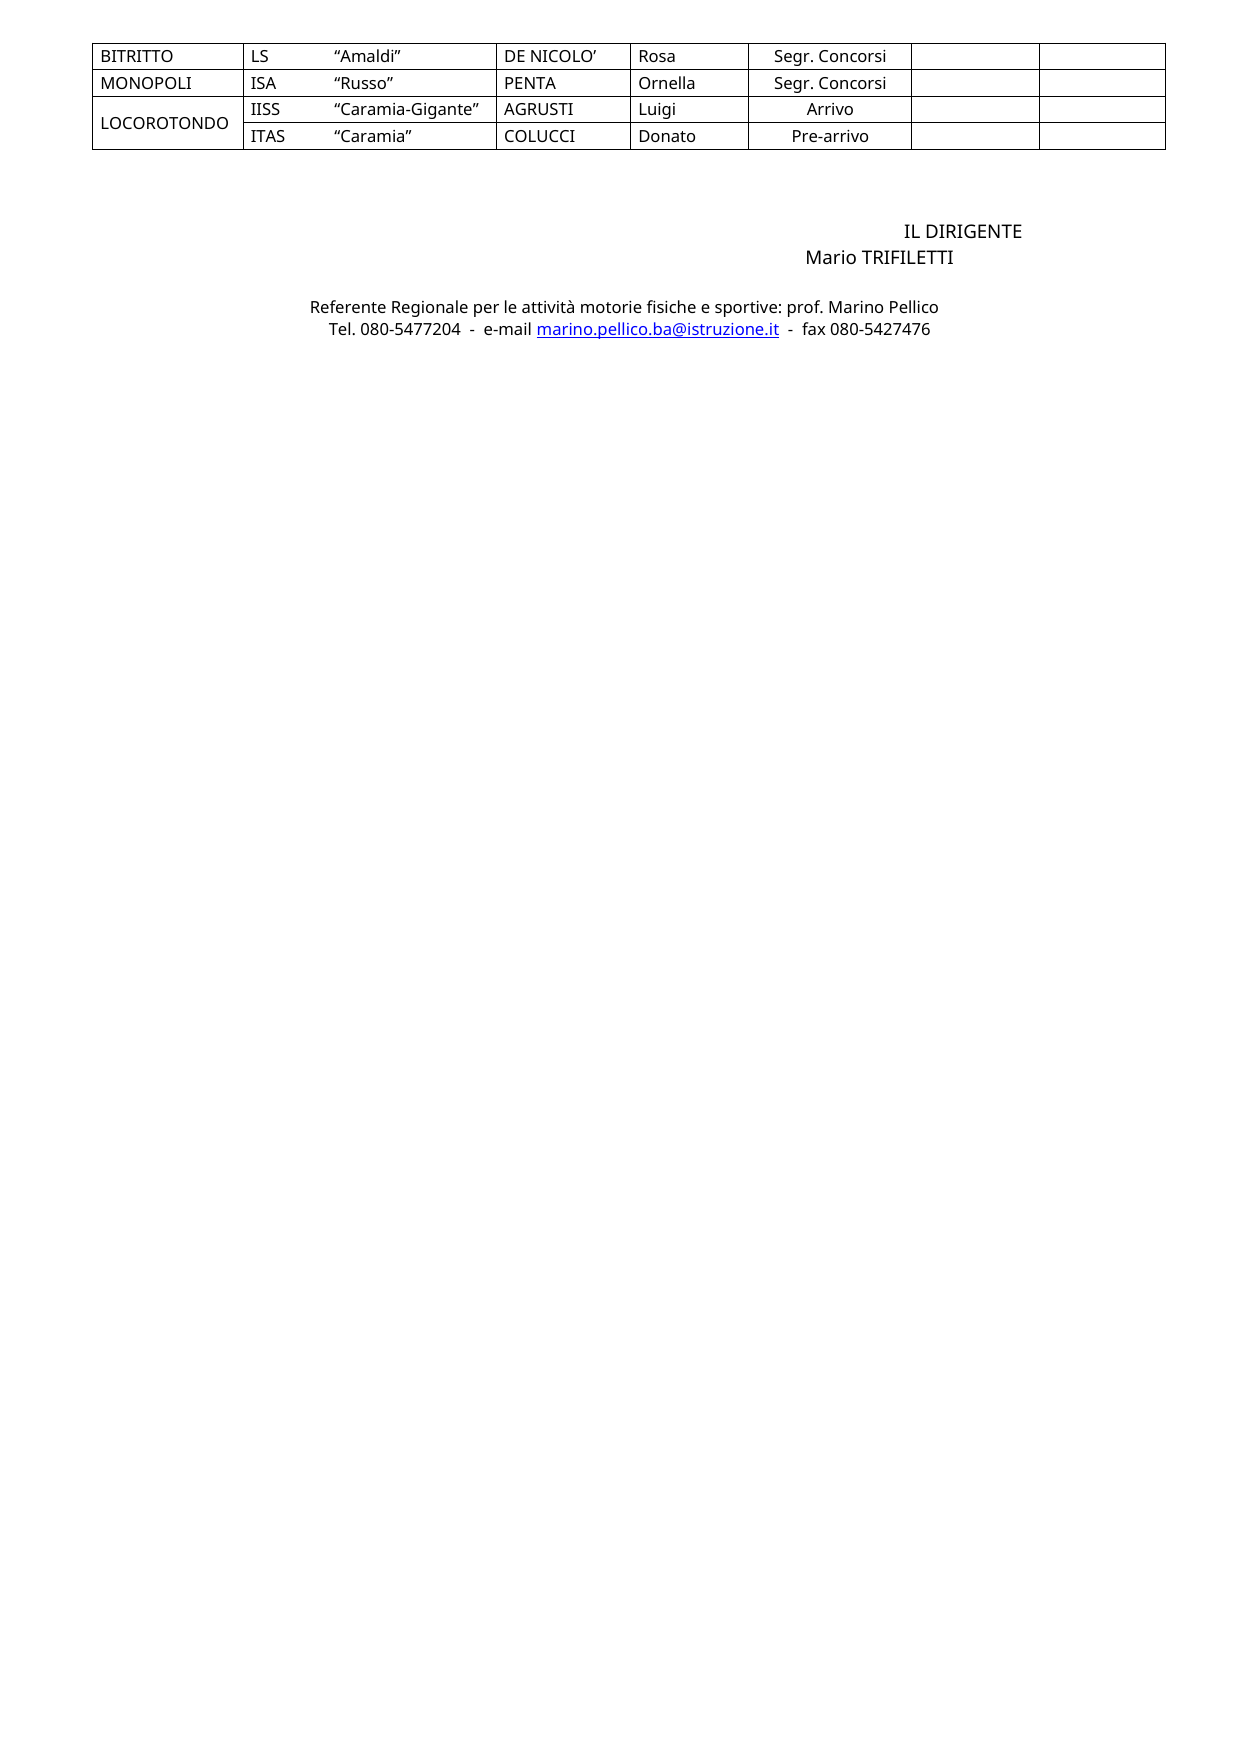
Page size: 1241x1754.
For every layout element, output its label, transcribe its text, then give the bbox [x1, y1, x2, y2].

table_cell DE NICOLO’ [497, 44, 630, 69]
table_cell LOCOROTONDO [93, 97, 243, 149]
table_cell BITRITTO [93, 44, 243, 69]
table_cell “Amaldi” [327, 44, 496, 69]
table_cell [912, 97, 1039, 122]
table_cell [912, 70, 1039, 96]
table_cell Rosa [631, 44, 748, 69]
table_cell [912, 44, 1039, 69]
table_cell AGRUSTI [497, 97, 630, 122]
table_cell [1040, 123, 1165, 149]
table_cell “Caramia” [327, 123, 496, 149]
table_cell Ornella [631, 70, 748, 96]
table_cell Segr. Concorsi [749, 44, 911, 69]
table_cell [912, 123, 1039, 149]
table_cell Segr. Concorsi [749, 70, 911, 96]
table_cell [1040, 44, 1165, 69]
table_cell MONOPOLI [93, 70, 243, 96]
table_cell IISS [244, 97, 327, 122]
text IL DIRIGENTE [816, 218, 1181, 244]
table_cell ITAS [244, 123, 327, 149]
text Referente Regionale per le attività motorie fisiche e sportive: prof. Marino Pellico [22, 295, 1227, 318]
table_cell ISA [244, 70, 327, 96]
table_cell Pre-arrivo [749, 123, 911, 149]
table_cell Arrivo [749, 97, 911, 122]
table_cell [1040, 97, 1165, 122]
table_cell [1040, 70, 1165, 96]
table_cell LS [244, 44, 327, 69]
table_cell COLUCCI [497, 123, 630, 149]
table_cell Donato [631, 123, 748, 149]
table_cell PENTA [497, 70, 630, 96]
table_cell “Russo” [327, 70, 496, 96]
text Tel. 080-5477204 - e-mail marino.pellico.ba@istruzione.it - fax 080-5427476 [78, 318, 1181, 341]
table_cell “Caramia-Gigante” [327, 97, 496, 122]
text Mario TRIFILETTI [78, 244, 1181, 269]
table_cell Luigi [631, 97, 748, 122]
